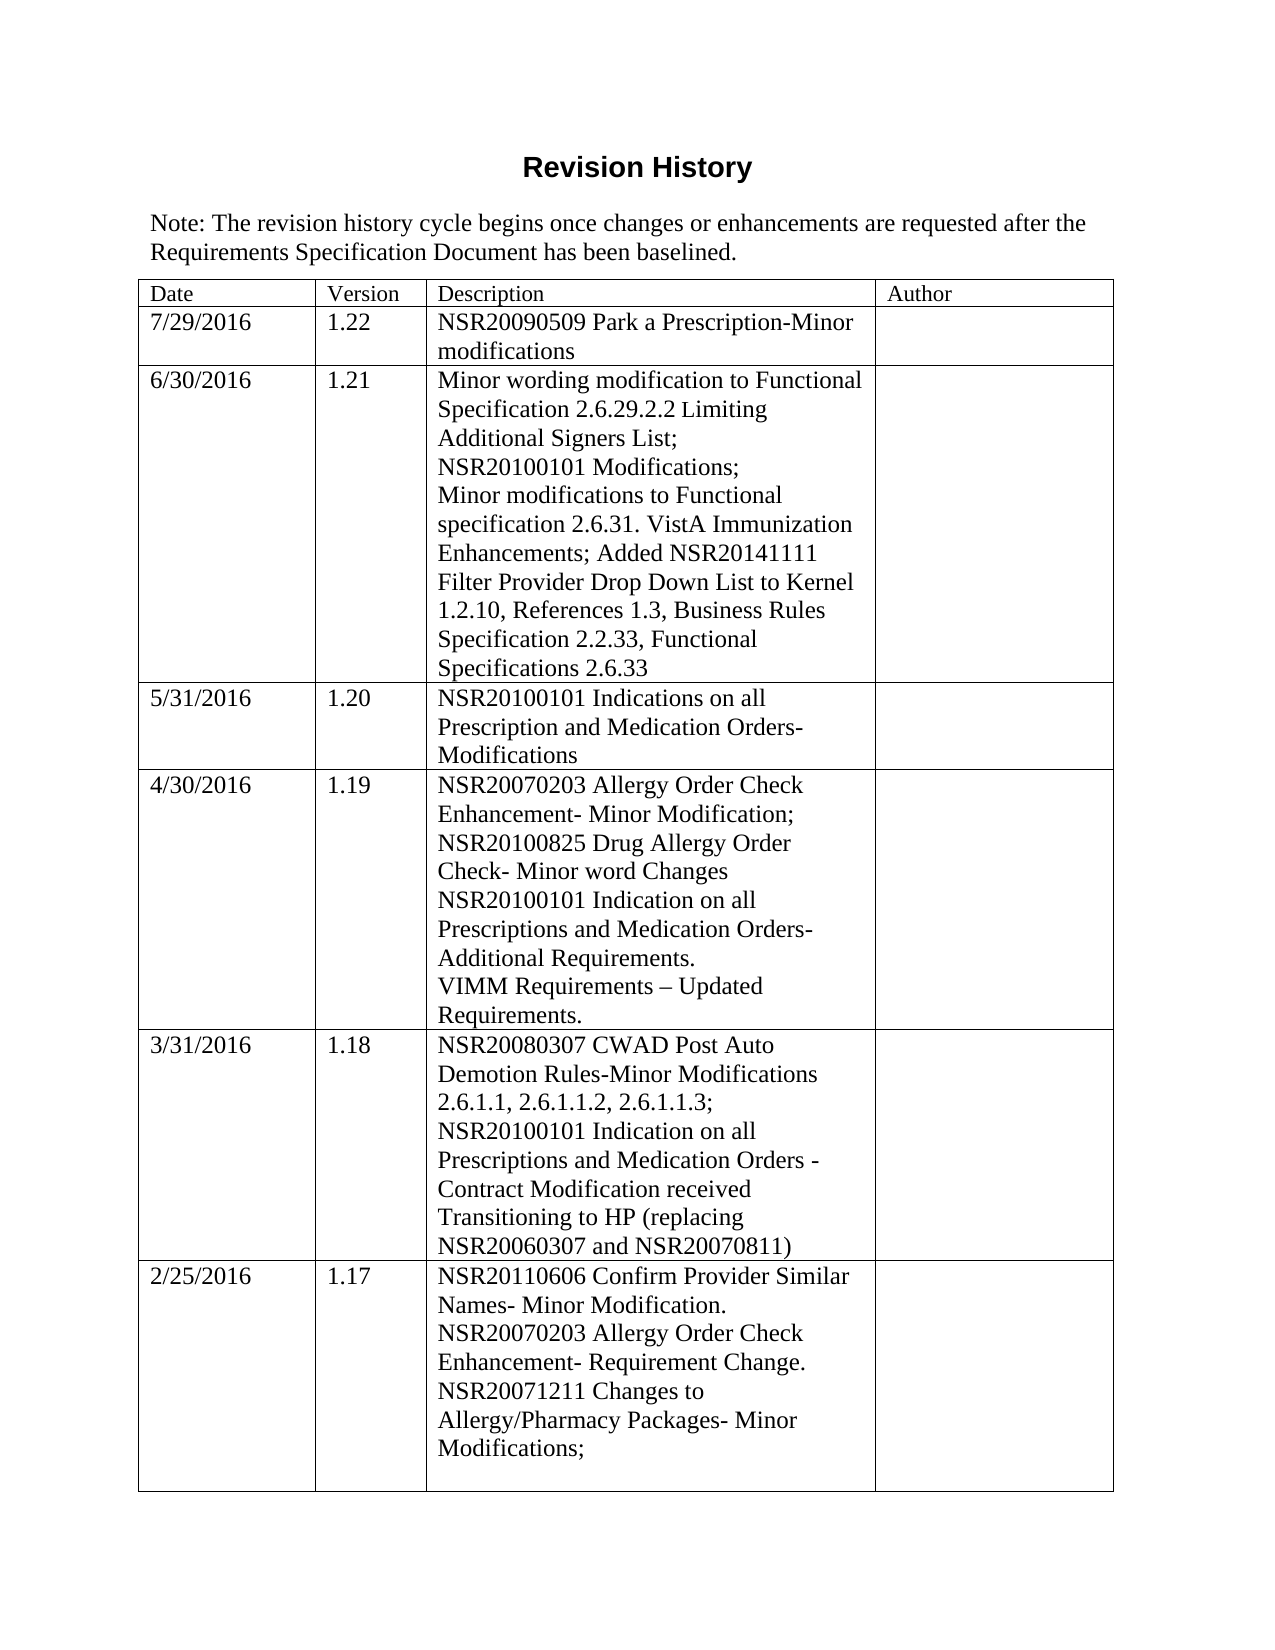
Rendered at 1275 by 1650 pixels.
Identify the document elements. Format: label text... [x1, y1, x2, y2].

table_cell [876, 307, 1113, 364]
table_cell [876, 683, 1113, 769]
table_cell NSR20100101 Indications on all Prescription and Medication Orders-Modifications [427, 683, 875, 769]
table_cell 1.18 [316, 1030, 426, 1260]
table_cell 1.20 [316, 683, 426, 769]
text Note: The revision history cycle begins once changes or enhancements are requested after the Requirements Specification Document has been baselined. [150, 208, 1125, 266]
table_cell 1.22 [316, 307, 426, 364]
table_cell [427, 1261, 875, 1491]
table_cell [876, 366, 1113, 682]
table_cell 2/25/2016 [139, 1261, 315, 1491]
title Revision History [150, 150, 1125, 183]
table_header Author [876, 280, 1113, 306]
table_cell 5/31/2016 [139, 683, 315, 769]
table_cell 1.19 [316, 770, 426, 1029]
table_cell 1.17 [316, 1261, 426, 1491]
table_cell [876, 1261, 1113, 1491]
table_header Date [139, 280, 315, 306]
table_cell 1.21 [316, 366, 426, 682]
table_cell 3/31/2016 [139, 1030, 315, 1260]
table_cell [876, 770, 1113, 1029]
table_cell NSR20070203 Allergy Order Check Enhancement- Minor Modification; NSR20100825 Drug Allergy Order Check- Minor word Changes NSR20100101 Indication on all Prescriptions and Medication Orders- Additional Requirements. VIMM Requirements – Updated Requirements. [427, 770, 875, 1029]
table_cell Minor wording modification to Functional Specification 2.6.29.2.2 Limiting Additional Signers List; NSR20100101 Modifications; Minor modifications to Functional specification 2.6.31. VistA Immunization Enhancements; Added NSR20141111 Filter Provider Drop Down List to Kernel 1.2.10, References 1.3, Business Rules Specification 2.2.33, Functional Specifications 2.6.33 [427, 366, 875, 682]
table_cell NSR20090509 Park a Prescription-Minor modifications [427, 307, 875, 364]
table_header Version [316, 280, 426, 306]
table_cell NSR20080307 CWAD Post Auto Demotion Rules-Minor Modifications 2.6.1.1, 2.6.1.1.2, 2.6.1.1.3; NSR20100101 Indication on all Prescriptions and Medication Orders - Contract Modification received Transitioning to HP (replacing NSR20060307 and NSR20070811) [427, 1030, 875, 1260]
table_cell 4/30/2016 [139, 770, 315, 1029]
table_cell [876, 1030, 1113, 1260]
table_header Description [427, 280, 875, 306]
table_cell 7/29/2016 [139, 307, 315, 364]
table_cell 6/30/2016 [139, 366, 315, 682]
